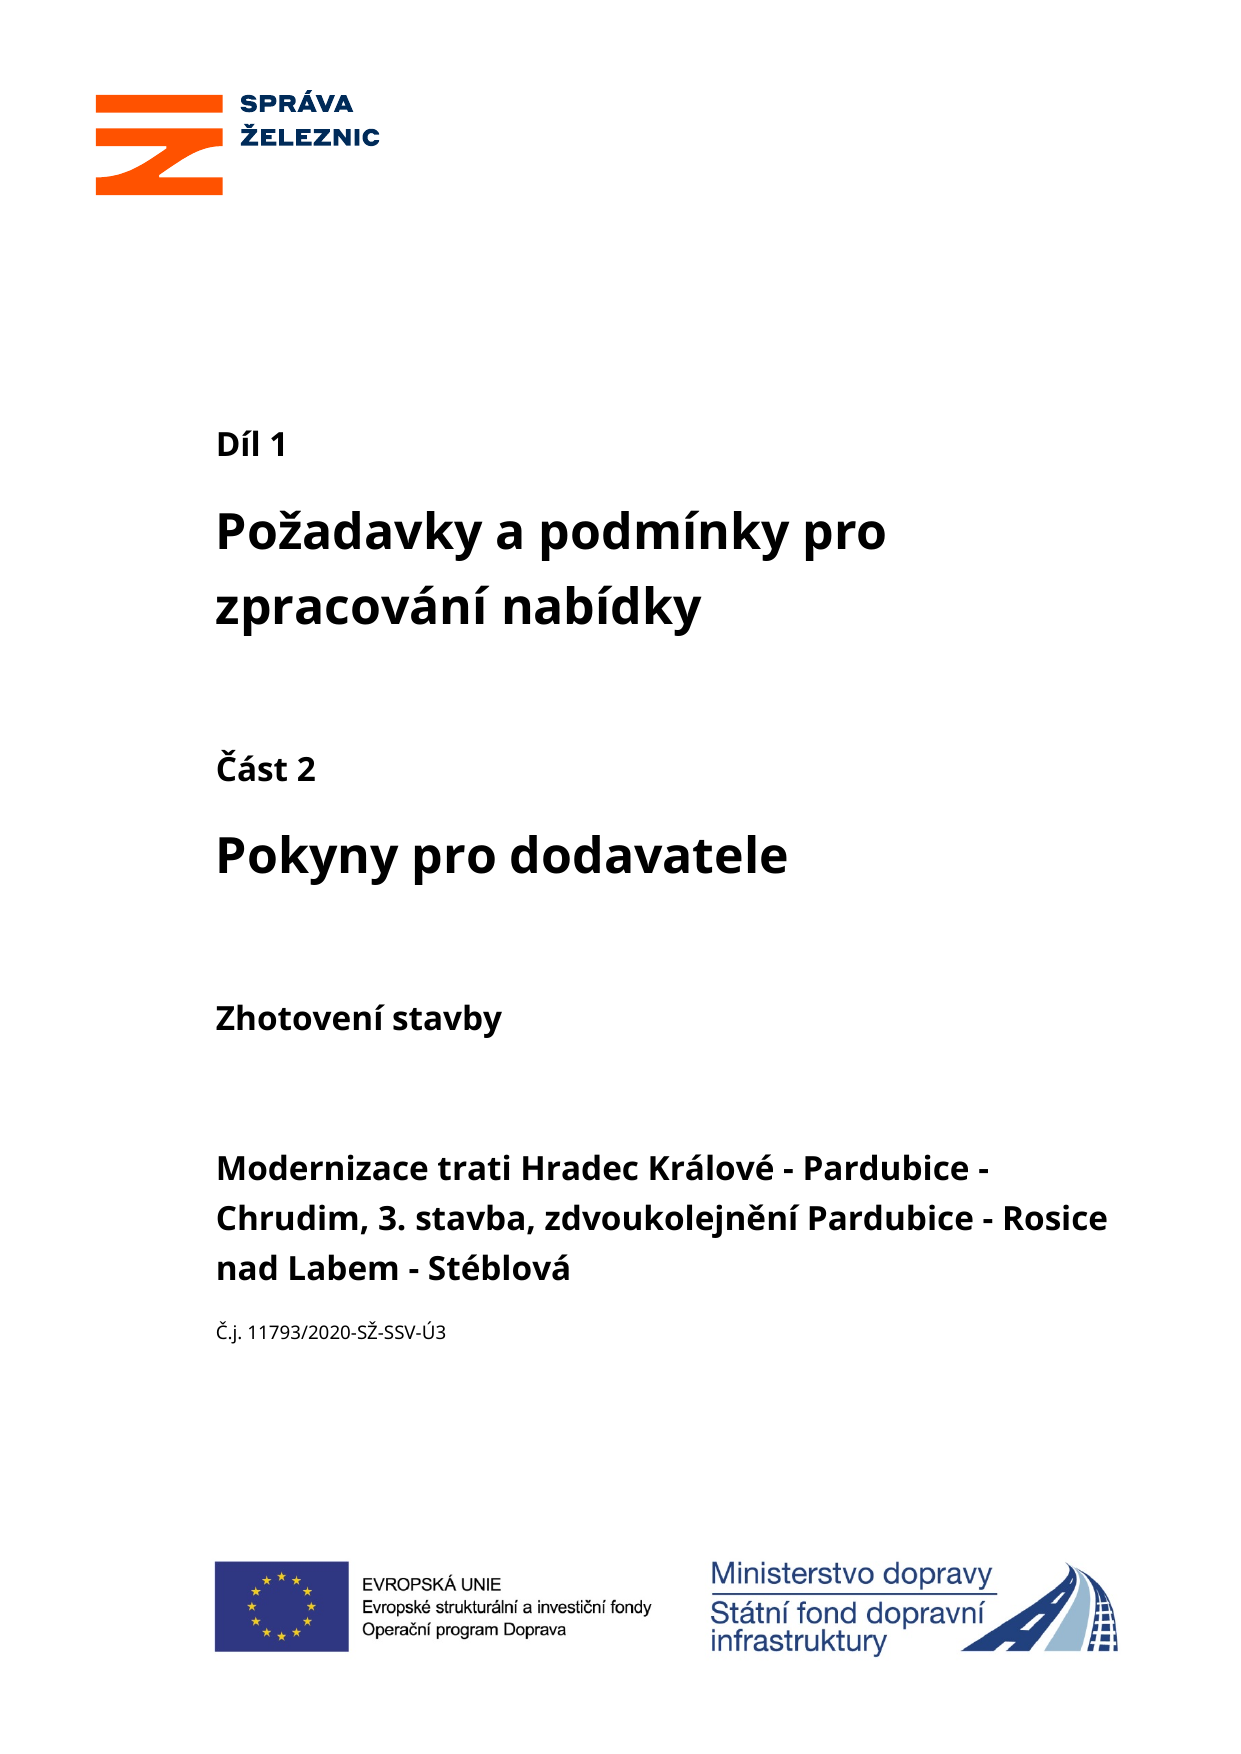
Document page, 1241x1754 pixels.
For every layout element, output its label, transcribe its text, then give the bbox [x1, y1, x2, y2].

text Část 2 [216, 746, 1122, 791]
text Požadavky a podmínky pro zpracování nabídky [216, 496, 1122, 639]
text Díl 1 [216, 421, 1122, 466]
text Zhotovení stavby [216, 995, 1122, 1041]
picture [181, 1528, 1156, 1685]
list Č.j. 11793/2020-SŽ-SSV-Ú3 [216, 1320, 1122, 1345]
text Modernizace trati Hradec Králové - Pardubice - Chrudim, 3. stavba, zdvoukolejnění Pardubice - Rosice nad Labem - Stéblová [216, 1145, 1122, 1290]
text Pokyny pro dodavatele [216, 820, 1122, 888]
